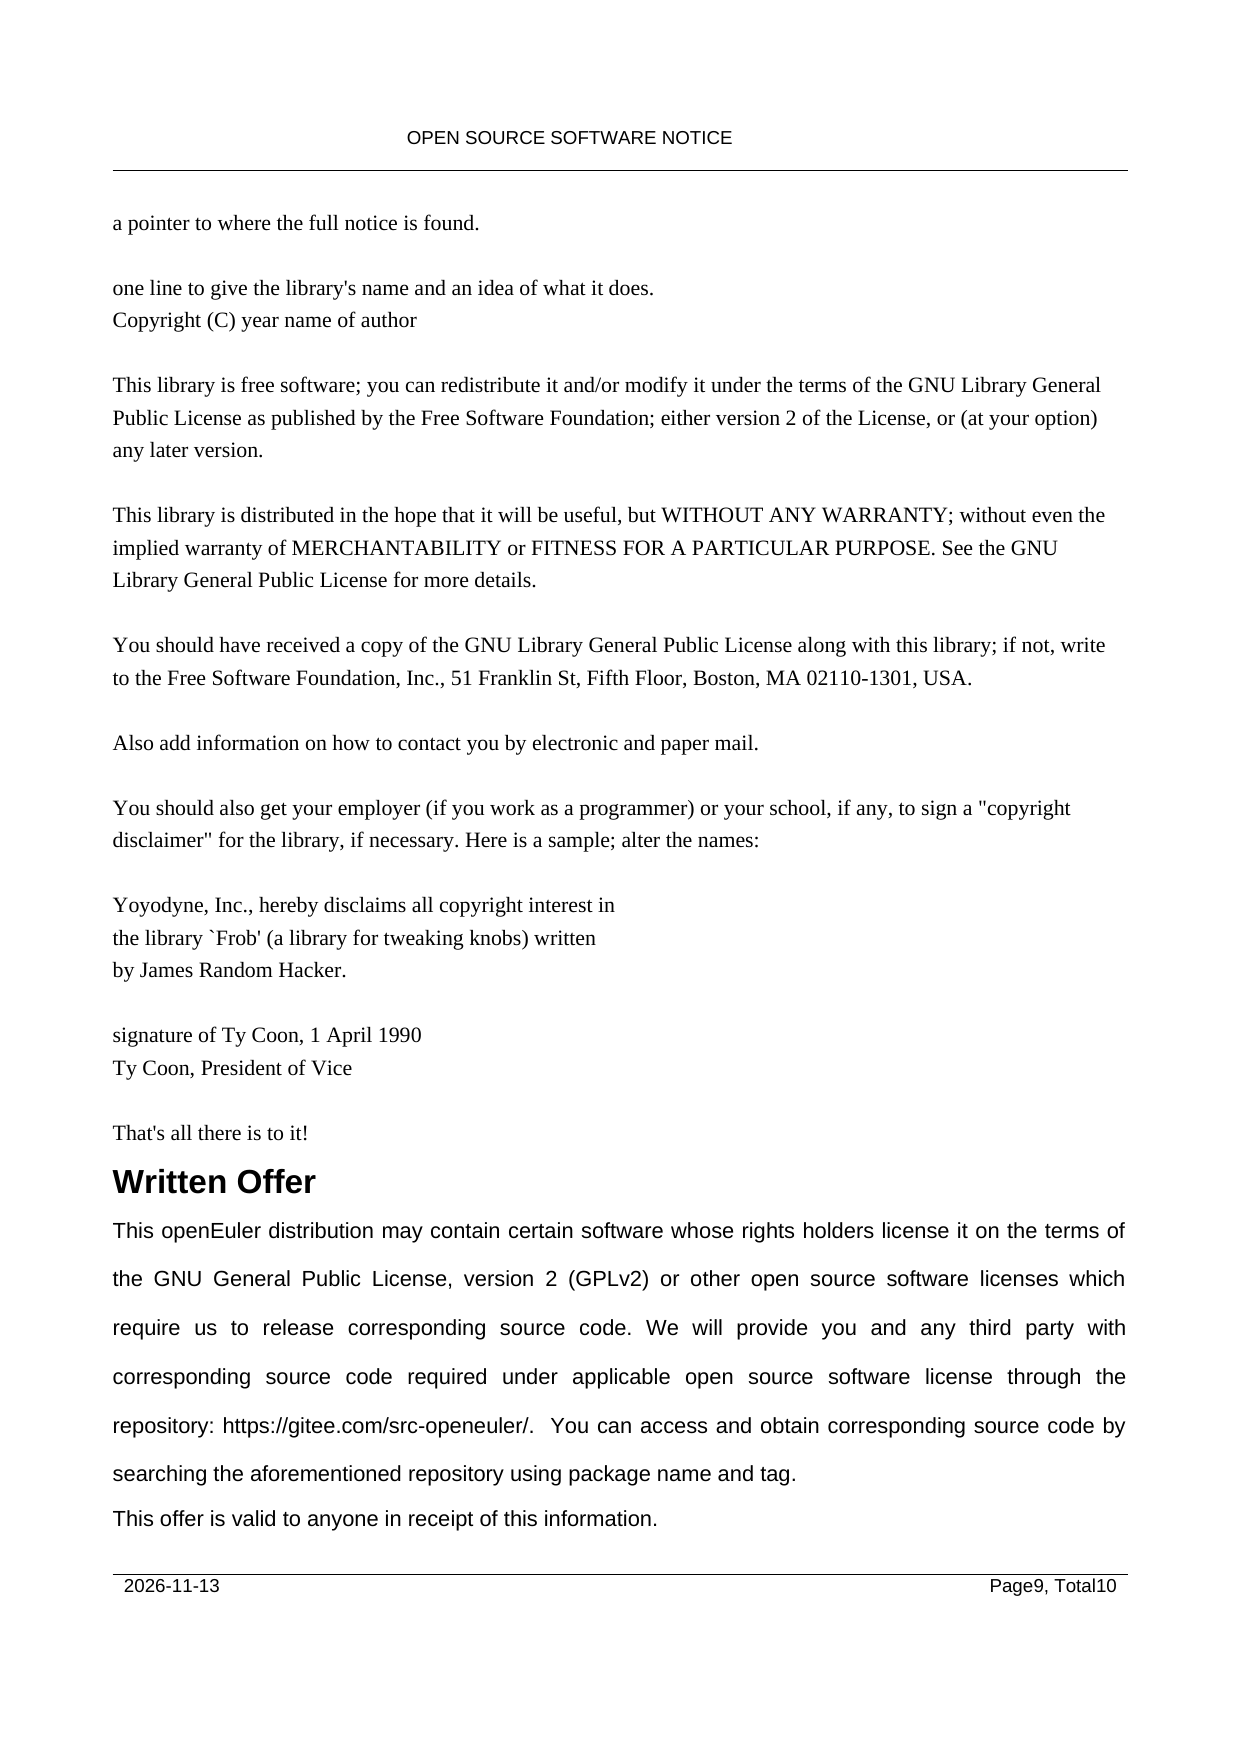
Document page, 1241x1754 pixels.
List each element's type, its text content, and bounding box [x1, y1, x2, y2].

text This offer is valid to anyone in receipt of this information. [112, 1503, 1128, 1535]
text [112, 206, 1128, 1149]
text This openEuler distribution may contain certain software whose rights holders license it on the terms of the GNU General Public License, version 2 (GPLv2) or other open source software licenses which require us to release corresponding source code. We will provide you and any third party with corresponding source code required under applicable open source software license through the repository: https://gitee.com/src-openeuler/. You can access and obtain corresponding source code by searching the aforementioned repository using package name and tag. [112, 1214, 1128, 1490]
text Written Offer [112, 1149, 1128, 1214]
